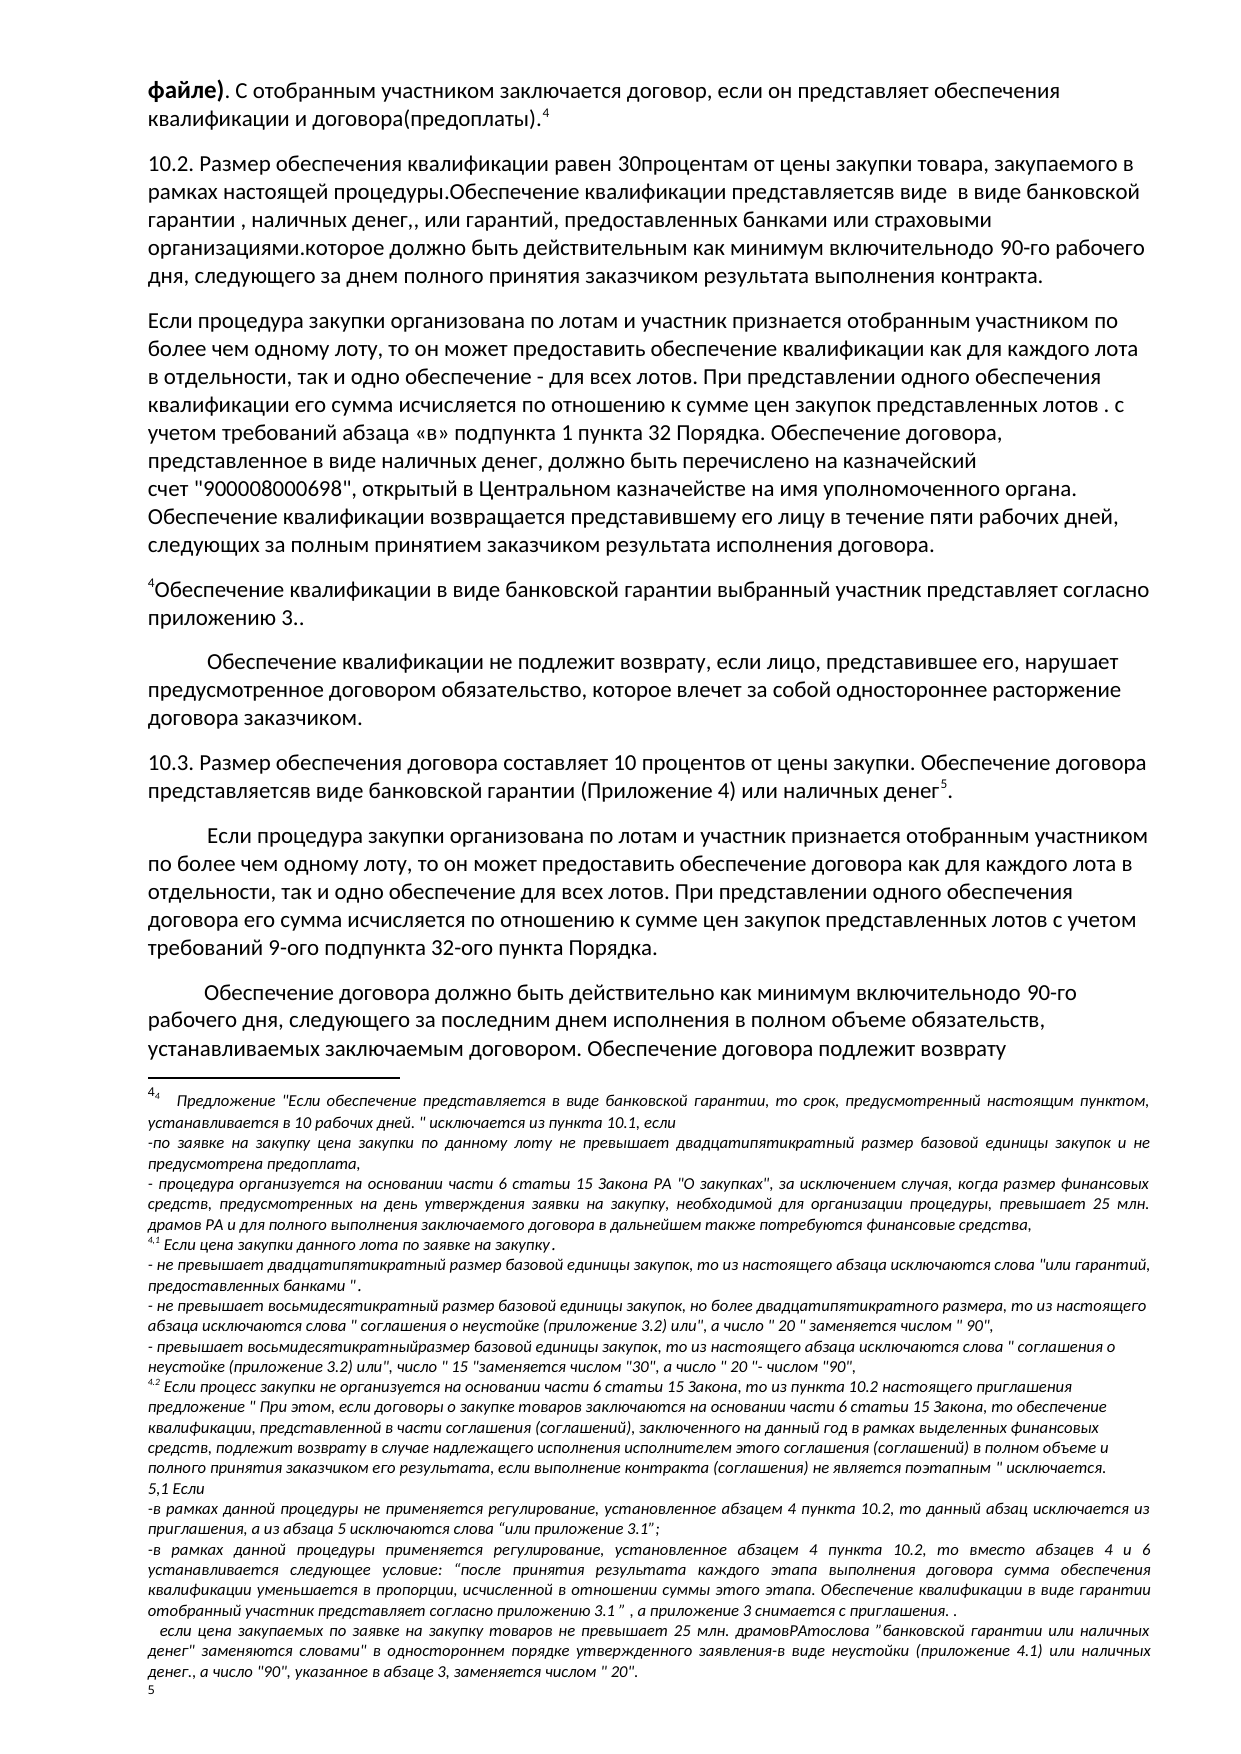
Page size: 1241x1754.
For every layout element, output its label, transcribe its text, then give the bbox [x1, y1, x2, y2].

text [148, 74, 1152, 132]
text Если процедура закупки организована по лотам и участник признается отобранным участником по более чем одному лоту, то он может предоставить обеспечение квалификации как для каждого лота в отдельности, так и одно обеспечение - для всех лотов. При представлении одного обеспечения квалификации его сумма исчисляется по отношению к сумме цен закупок представленных лотов . с учетом требований абзаца «в» подпункта 1 пункта 32 Порядка. Обеспечение договора, представленное в виде наличных денег, должно быть перечислено на казначейский счет "900008000698", открытый в Центральном казначействе на имя уполномоченного органа. Обеспечение квалификации возвращается представившему его лицу в течение пяти рабочих дней, следующих за полным принятием заказчиком результата исполнения договора. [148, 306, 1152, 558]
text 10.2. Размер обеспечения квалификации равен 30процентам от цены закупки товара, закупаемого в рамках настоящей процедуры.Обеспечение квалификации представляетсяв виде в виде банковской гарантии , наличных денег,, или гарантий, предоставленных банками или страховыми организациями.которое должно быть действительным как минимум включительнодо 90-го рабочего дня, следующего за днем полного принятия заказчиком результата выполнения контракта. [148, 149, 1152, 289]
text 10.3. Размер обеспечения договора составляет 10 процентов от цены закупки. Обеспечение договора представляетсяв виде банковской гарантии (Приложение 4) или наличных денег. [148, 748, 1152, 804]
text Обеспечение квалификации не подлежит возврату, если лицо, представившее его, нарушает предусмотренное договором обязательство, которое влечет за собой одностороннее расторжение договора заказчиком. [148, 647, 1152, 731]
text Обеспечение квалификации в виде банковской гарантии выбранный участник представляет согласно приложению 3.. [148, 575, 1152, 631]
text Если процедура закупки организована по лотам и участник признается отобранным участником по более чем одному лоту, то он может предоставить обеспечение договора как для каждого лота в отдельности, так и одно обеспечение для всех лотов. При представлении одного обеспечения договора его сумма исчисляется по отношению к сумме цен закупок представленных лотов с учетом требований 9-ого подпункта 32-ого пункта Порядка. [148, 821, 1152, 961]
text Обеспечение договора должно быть действительно как минимум включительнодо 90-го рабочего дня, следующего за последним днем исполнения в полном объеме обязательств, устанавливаемых заключаемым договором. Обеспечение договора подлежит возврату представившему его участнику в течение пяти рабочих дней, следующих за исполнением в полном объеме обязательств, взятых на себя по заключенному договору. [148, 978, 1152, 1062]
